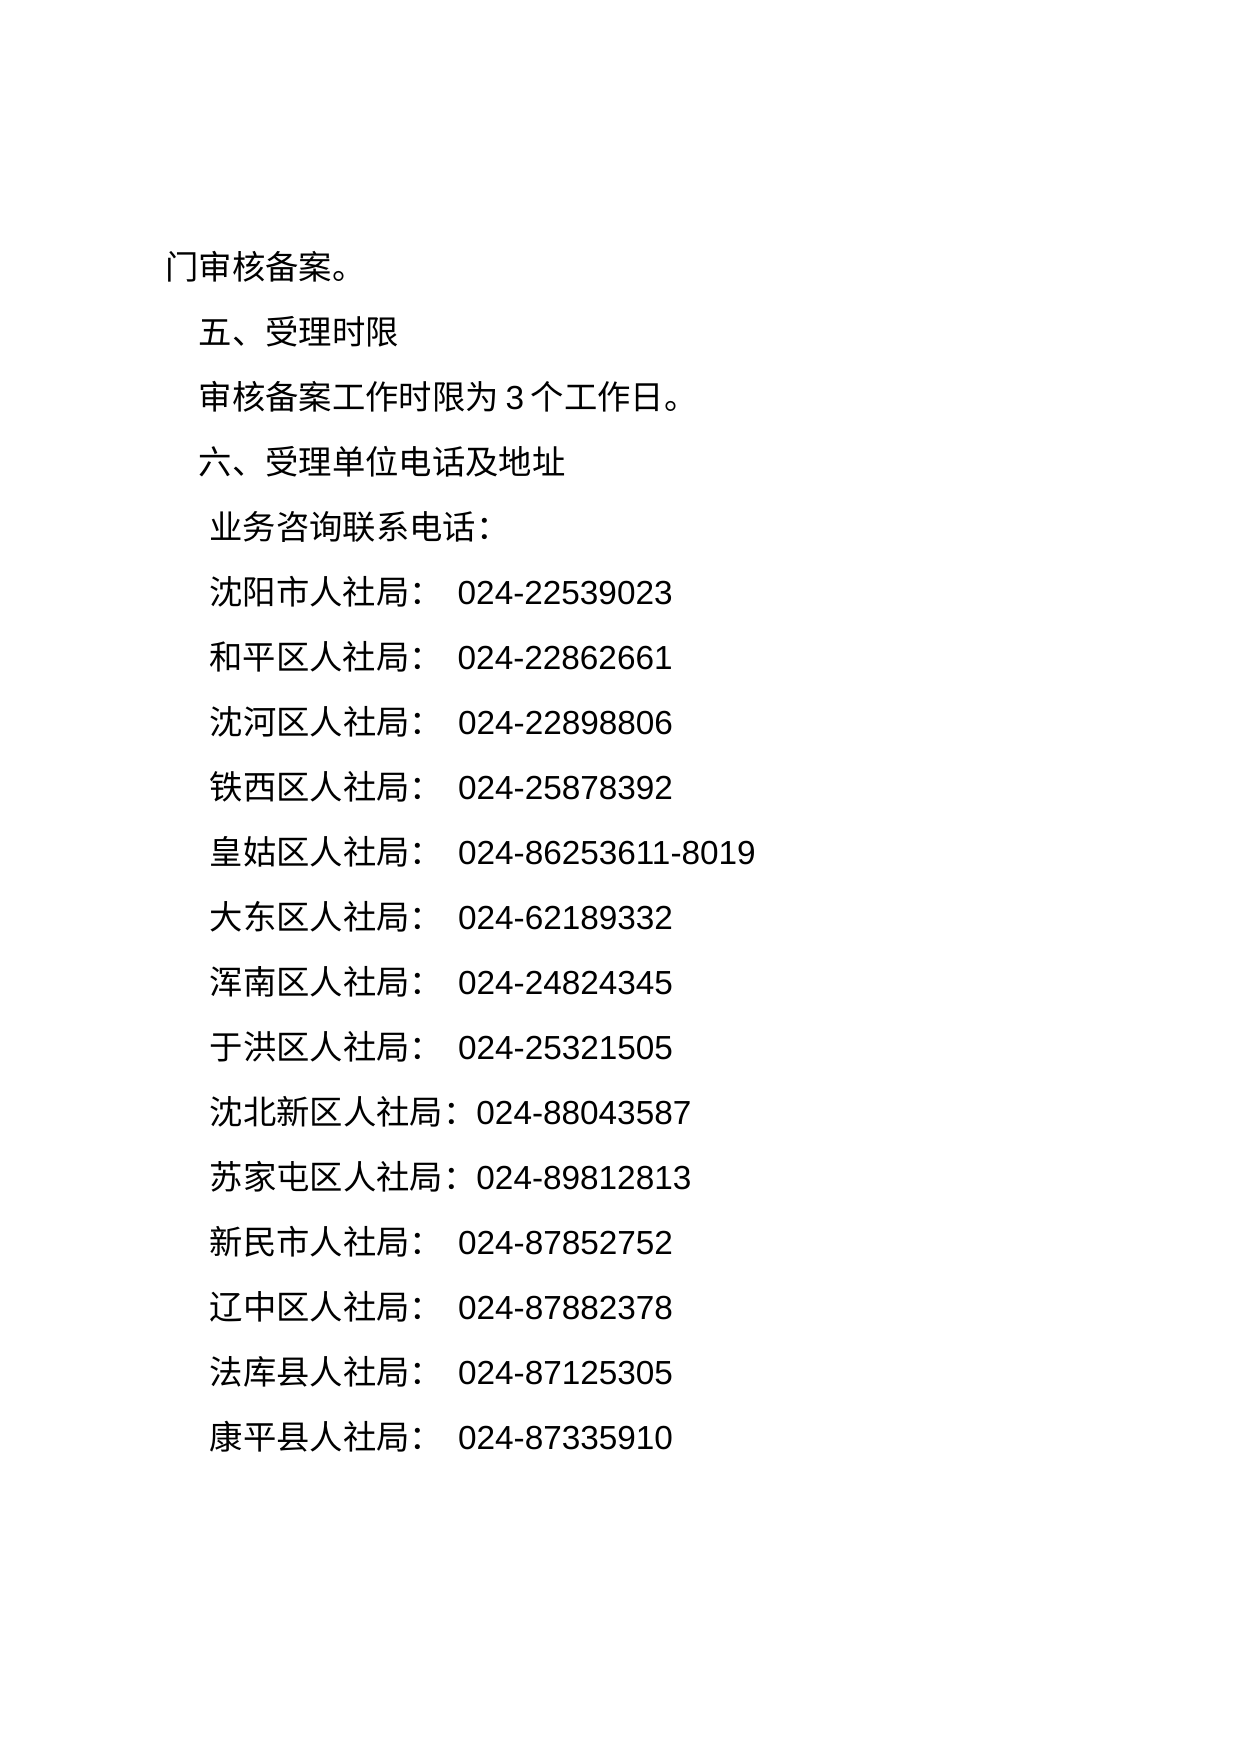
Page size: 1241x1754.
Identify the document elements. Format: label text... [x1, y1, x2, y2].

text 沈北新区人社局：024-88043587 [209, 1078, 1087, 1143]
text 审核备案工作时限为3个工作日。 [165, 363, 1087, 428]
text 沈河区人社局： 024-22898806 [209, 688, 1087, 753]
text 苏家屯区人社局：024-89812813 [209, 1143, 1087, 1208]
text 铁西区人社局： 024-25878392 [209, 753, 1087, 818]
text 法库县人社局： 024-87125305 [209, 1338, 1087, 1403]
list 业务咨询联系电话： [209, 493, 1087, 558]
list 大东区人社局： 024-62189332 [209, 883, 1087, 948]
list 皇姑区人社局： 024-86253611-8019 [209, 818, 1087, 883]
text 康平县人社局： 024-87335910 [209, 1403, 1087, 1468]
text 五、受理时限 [165, 298, 1087, 363]
text 浑南区人社局： 024-24824345 [209, 948, 1087, 1013]
list 和平区人社局： 024-22862661 [209, 623, 1087, 688]
text 六、受理单位电话及地址 [165, 428, 1087, 493]
list 沈阳市人社局： 024-22539023 [209, 558, 1087, 623]
text 新民市人社局： 024-87852752 [209, 1208, 1087, 1273]
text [165, 233, 1087, 298]
text 辽中区人社局： 024-87882378 [209, 1273, 1087, 1338]
text 于洪区人社局： 024-25321505 [209, 1013, 1087, 1078]
